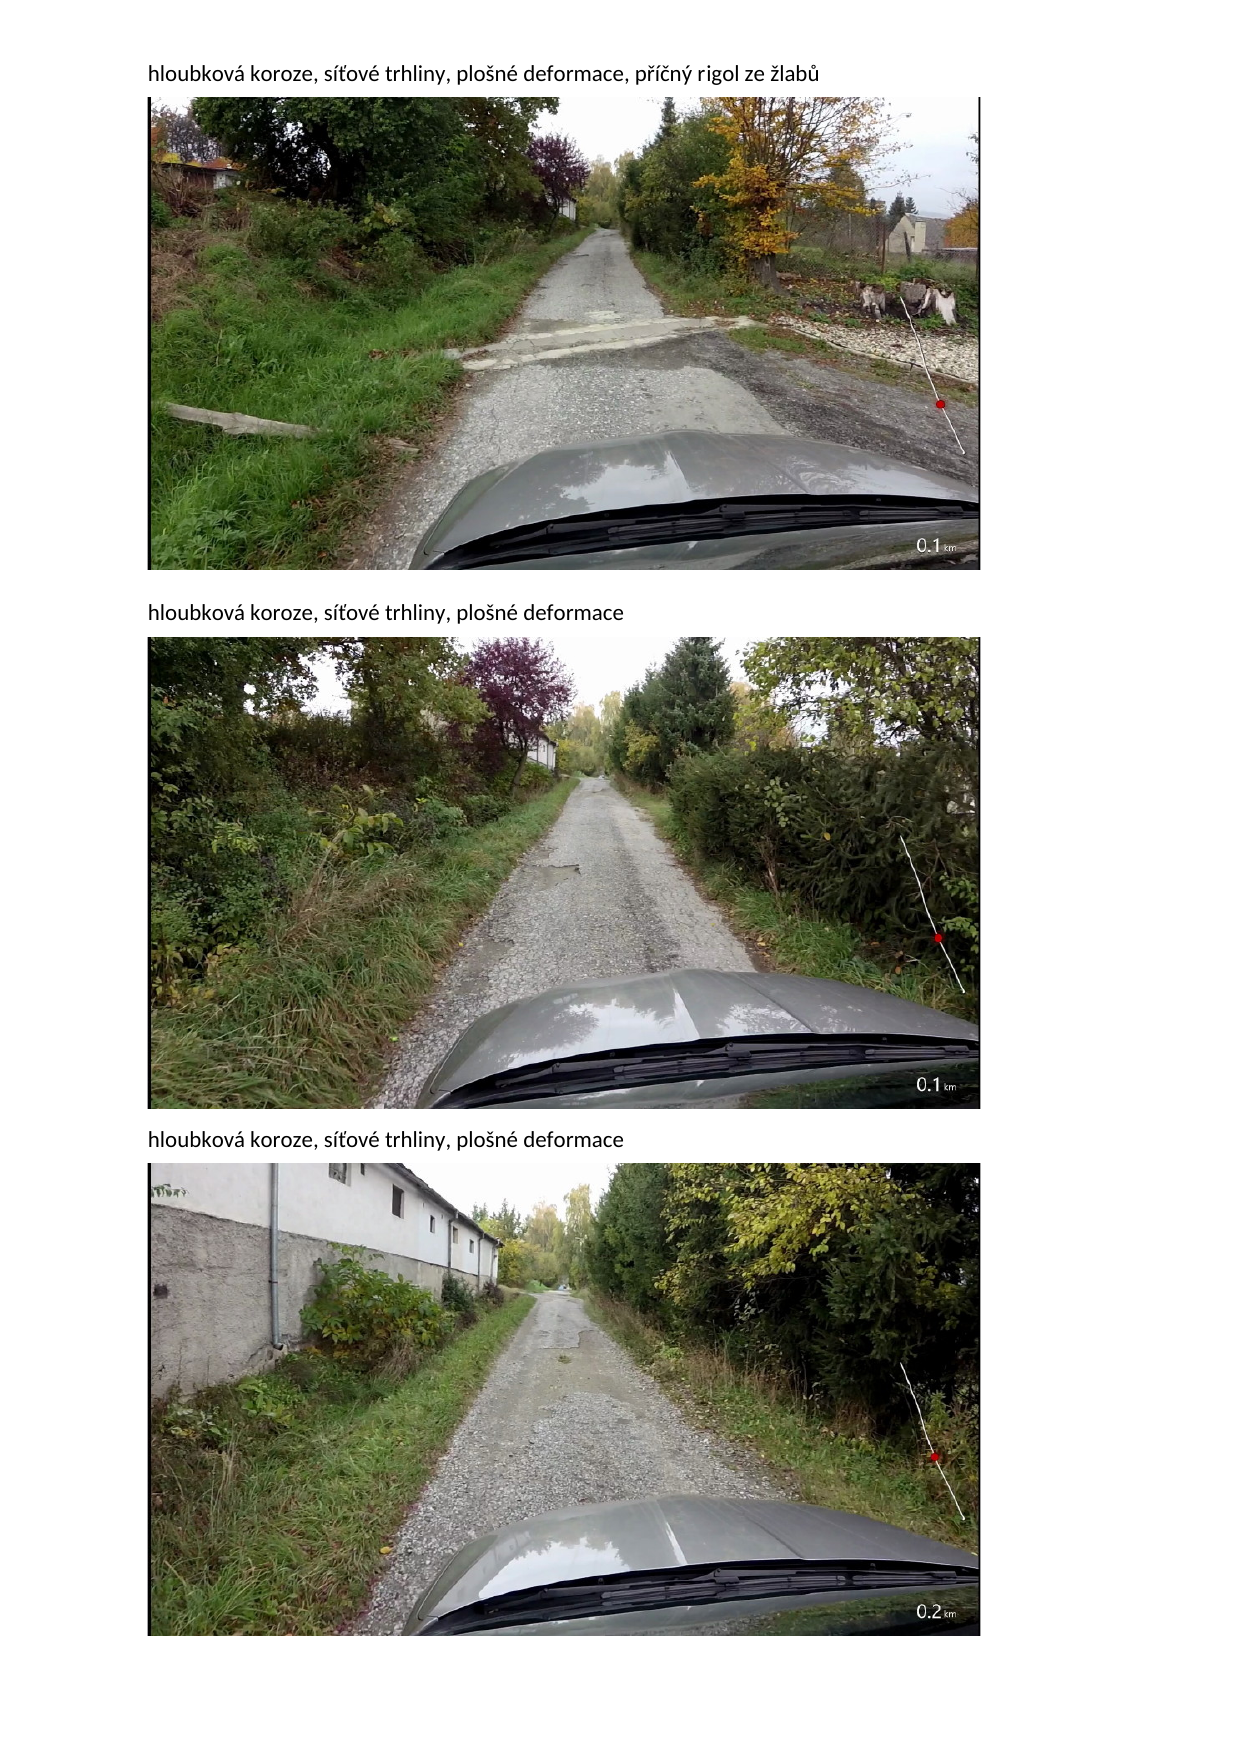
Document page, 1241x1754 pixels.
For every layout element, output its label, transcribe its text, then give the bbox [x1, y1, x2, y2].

text hloubková koroze, síťové trhliny, plošné deformace, příčný rigol ze žlabů [148, 59, 1165, 87]
picture [147, 97, 981, 570]
picture [147, 637, 981, 1109]
text hloubková koroze, síťové trhliny, plošné deformace [148, 598, 1165, 627]
text hloubková koroze, síťové trhliny, plošné deformace [148, 1126, 1165, 1153]
picture [147, 1163, 981, 1636]
